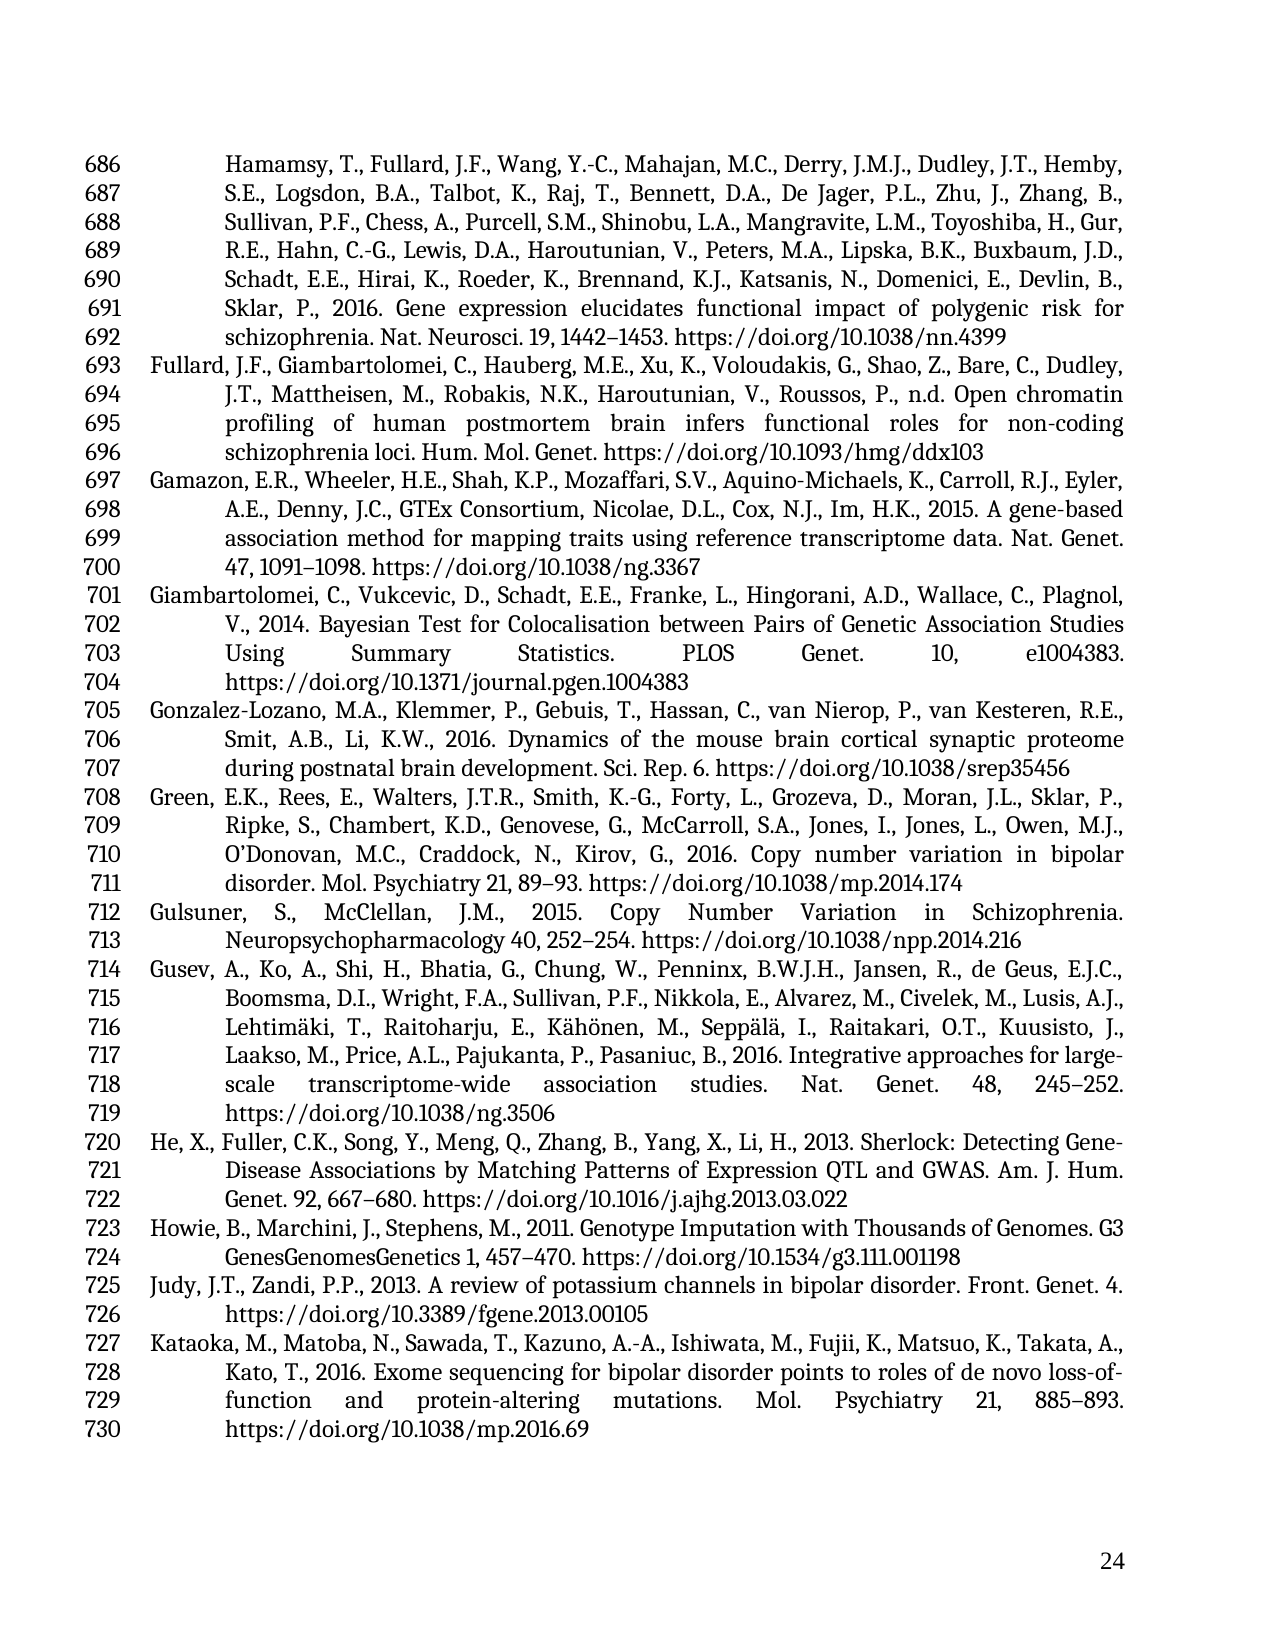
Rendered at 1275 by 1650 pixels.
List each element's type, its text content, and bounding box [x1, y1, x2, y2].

text Howie, B., Marchini, J., Stephens, M., 2011. Genotype Imputation with Thousands of Genomes. G3 GenesGenomesGenetics 1, 457–470. https://doi.org/10.1534/g3.111.001198 [150, 1214, 1125, 1271]
text Gonzalez-Lozano, M.A., Klemmer, P., Gebuis, T., Hassan, C., van Nierop, P., van Kesteren, R.E., Smit, A.B., Li, K.W., 2016. Dynamics of the mouse brain cortical synaptic proteome during postnatal brain development. Sci. Rep. 6. https://doi.org/10.1038/srep35456 [150, 696, 1125, 782]
text Gusev, A., Ko, A., Shi, H., Bhatia, G., Chung, W., Penninx, B.W.J.H., Jansen, R., de Geus, E.J.C., Boomsma, D.I., Wright, F.A., Sullivan, P.F., Nikkola, E., Alvarez, M., Civelek, M., Lusis, A.J., Lehtimäki, T., Raitoharju, E., Kähönen, M., Seppälä, I., Raitakari, O.T., Kuusisto, J., Laakso, M., Price, A.L., Pajukanta, P., Pasaniuc, B., 2016. Integrative approaches for large-scale transcriptome-wide association studies. Nat. Genet. 48, 245–252. https://doi.org/10.1038/ng.3506 [150, 955, 1125, 1127]
text Gulsuner, S., McClellan, J.M., 2015. Copy Number Variation in Schizophrenia. Neuropsychopharmacology 40, 252–254. https://doi.org/10.1038/npp.2014.216 [150, 897, 1125, 955]
text Green, E.K., Rees, E., Walters, J.T.R., Smith, K.-G., Forty, L., Grozeva, D., Moran, J.L., Sklar, P., Ripke, S., Chambert, K.D., Genovese, G., McCarroll, S.A., Jones, I., Jones, L., Owen, M.J., O’Donovan, M.C., Craddock, N., Kirov, G., 2016. Copy number variation in bipolar disorder. Mol. Psychiatry 21, 89–93. https://doi.org/10.1038/mp.2014.174 [150, 782, 1125, 897]
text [150, 150, 1125, 351]
text Fullard, J.F., Giambartolomei, C., Hauberg, M.E., Xu, K., Voloudakis, G., Shao, Z., Bare, C., Dudley, J.T., Mattheisen, M., Robakis, N.K., Haroutunian, V., Roussos, P., n.d. Open chromatin profiling of human postmortem brain infers functional roles for non-coding schizophrenia loci. Hum. Mol. Genet. https://doi.org/10.1093/hmg/ddx103 [150, 351, 1125, 466]
text Judy, J.T., Zandi, P.P., 2013. A review of potassium channels in bipolar disorder. Front. Genet. 4. https://doi.org/10.3389/fgene.2013.00105 [150, 1271, 1125, 1329]
text He, X., Fuller, C.K., Song, Y., Meng, Q., Zhang, B., Yang, X., Li, H., 2013. Sherlock: Detecting Gene-Disease Associations by Matching Patterns of Expression QTL and GWAS. Am. J. Hum. Genet. 92, 667–680. https://doi.org/10.1016/j.ajhg.2013.03.022 [150, 1127, 1125, 1214]
text Gamazon, E.R., Wheeler, H.E., Shah, K.P., Mozaffari, S.V., Aquino-Michaels, K., Carroll, R.J., Eyler, A.E., Denny, J.C., GTEx Consortium, Nicolae, D.L., Cox, N.J., Im, H.K., 2015. A gene-based association method for mapping traits using reference transcriptome data. Nat. Genet. 47, 1091–1098. https://doi.org/10.1038/ng.3367 [150, 466, 1125, 581]
text Kataoka, M., Matoba, N., Sawada, T., Kazuno, A.-A., Ishiwata, M., Fujii, K., Matsuo, K., Takata, A., Kato, T., 2016. Exome sequencing for bipolar disorder points to roles of de novo loss-of-function and protein-altering mutations. Mol. Psychiatry 21, 885–893. https://doi.org/10.1038/mp.2016.69 [150, 1329, 1125, 1444]
text Giambartolomei, C., Vukcevic, D., Schadt, E.E., Franke, L., Hingorani, A.D., Wallace, C., Plagnol, V., 2014. Bayesian Test for Colocalisation between Pairs of Genetic Association Studies Using Summary Statistics. PLOS Genet. 10, e1004383. https://doi.org/10.1371/journal.pgen.1004383 [150, 581, 1125, 696]
